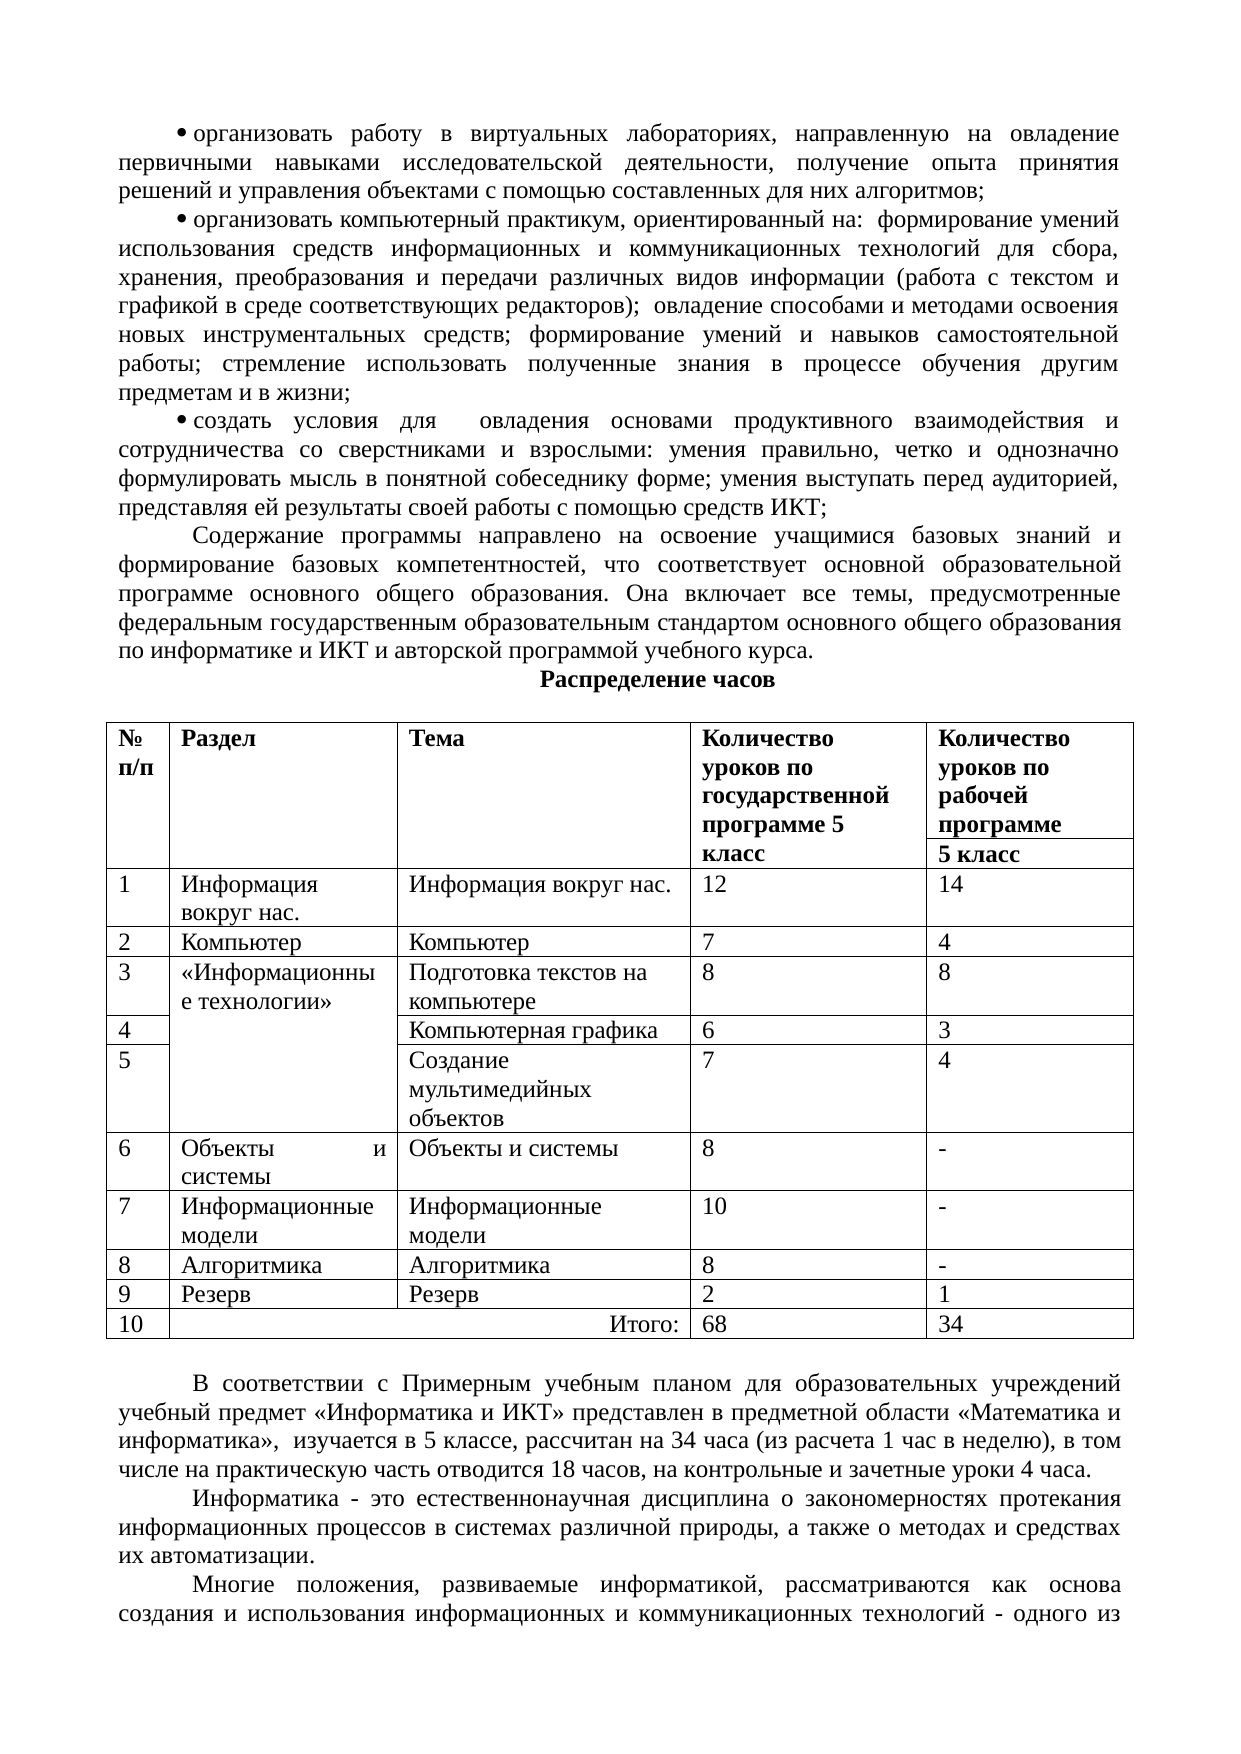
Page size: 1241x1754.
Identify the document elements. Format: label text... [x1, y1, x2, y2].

table_cell Алгоритмика [398, 1250, 690, 1278]
table_cell 8 [691, 957, 926, 1014]
table_cell 8 [691, 1133, 926, 1190]
table_cell 3 [927, 1016, 1133, 1044]
table_header Тема [398, 723, 690, 868]
table_cell 5 [107, 1045, 169, 1132]
table_cell 14 [927, 869, 1133, 926]
table_cell 7 [691, 927, 926, 956]
table_cell Информационные модели [170, 1191, 397, 1249]
table_cell 8 [107, 1250, 169, 1278]
table_cell 7 [107, 1191, 169, 1249]
table_header № п/п [107, 723, 169, 868]
table_cell 10 [691, 1191, 926, 1249]
text Информатика - это естественнонаучная дисциплина о закономерностях протекания информационных процессов в системах различной природы, а также о методах и средствах их автоматизации. [118, 1483, 1122, 1569]
table_cell 3 [107, 957, 169, 1014]
table_cell - [927, 1250, 1133, 1278]
table_cell 10 [107, 1309, 169, 1338]
table_cell 6 [107, 1133, 169, 1190]
table_cell 4 [107, 1016, 169, 1044]
table_cell Алгоритмика [170, 1250, 397, 1278]
text Распределение часов [193, 664, 1122, 693]
table_header Раздел [170, 723, 397, 868]
table_cell 8 [927, 957, 1133, 1014]
table_cell 12 [691, 869, 926, 926]
table_cell Информация вокруг нас. [398, 869, 690, 926]
table_cell 7 [691, 1045, 926, 1132]
table_cell 8 [691, 1250, 926, 1278]
table_cell 9 [107, 1280, 169, 1308]
table_cell Объекты и системы [170, 1133, 397, 1190]
table_cell - [927, 1191, 1133, 1249]
list организовать работу в виртуальных лабораториях, направленную на овладение первичными навыками исследовательской деятельности, получение опыта принятия решений и управления объектами с помощью составленных для них алгоритмов; [118, 118, 1120, 204]
list В соответствии с Примерным учебным планом для образовательных учреждений учебный предмет «Информатика и ИКТ» представлен в предметной области «Математика и информатика», изучается в 5 классе, рассчитан на 34 часа (из расчета 1 час в неделю), в том числе на практическую часть отводится 18 часов, на контрольные и зачетные уроки 4 часа. [118, 1368, 1122, 1483]
table_cell Создание мультимедийных объектов [398, 1045, 690, 1132]
table_cell 6 [691, 1016, 926, 1044]
table_cell 68 [691, 1309, 926, 1338]
table_cell Объекты и системы [398, 1133, 690, 1190]
table_cell Информационные модели [398, 1191, 690, 1249]
table_cell 1 [107, 869, 169, 926]
table_cell 4 [927, 1045, 1133, 1132]
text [118, 1569, 1122, 1627]
table_cell Подготовка текстов на компьютере [398, 957, 690, 1014]
table_cell Компьютер [170, 927, 397, 956]
list Содержание программы направлено на освоение учащимися базовых знаний и формирование базовых компетентностей, что соответствует основной образовательной программе основного общего образования. Она включает все темы, предусмотренные федеральным государственным образовательным стандартом основного общего образования по информатике и ИКТ и авторской программой учебного курса. [118, 521, 1122, 664]
table_cell 2 [107, 927, 169, 956]
table_header Количество уроков по государственной программе 5 класс [691, 723, 926, 868]
table_cell Резерв [170, 1280, 397, 1308]
table_cell Компьютер [398, 927, 690, 956]
table_cell 1 [927, 1280, 1133, 1308]
table_header Количество уроков по рабочей программе [927, 723, 1133, 838]
table_cell «Информационные технологии» [170, 957, 397, 1132]
table_cell Итого: [170, 1309, 690, 1338]
table_cell 34 [927, 1309, 1133, 1338]
table_cell 4 [927, 927, 1133, 956]
table_cell 2 [691, 1280, 926, 1308]
list создать условия для овладения основами продуктивного взаимодействия и сотрудничества со сверстниками и взрослыми: умения правильно, четко и однозначно формулировать мысль в понятной собеседнику форме; умения выступать перед аудиторией, представляя ей результаты своей работы с помощью средств ИКТ; [118, 406, 1120, 521]
table_cell Компьютерная графика [398, 1016, 690, 1044]
table_cell - [927, 1133, 1133, 1190]
table_cell 5 класс [927, 839, 1133, 868]
table_cell Резерв [398, 1280, 690, 1308]
table_cell Информация вокруг нас. [170, 869, 397, 926]
list организовать компьютерный практикум, ориентированный на: формирование умений использования средств информационных и коммуникационных технологий для сбора, хранения, преобразования и передачи различных видов информации (работа с текстом и графикой в среде соответствующих редакторов); овладение способами и методами освоения новых инструментальных средств; формирование умений и навыков самостоятельной работы; стремление использовать полученные знания в процессе обучения другим предметам и в жизни; [118, 204, 1120, 406]
